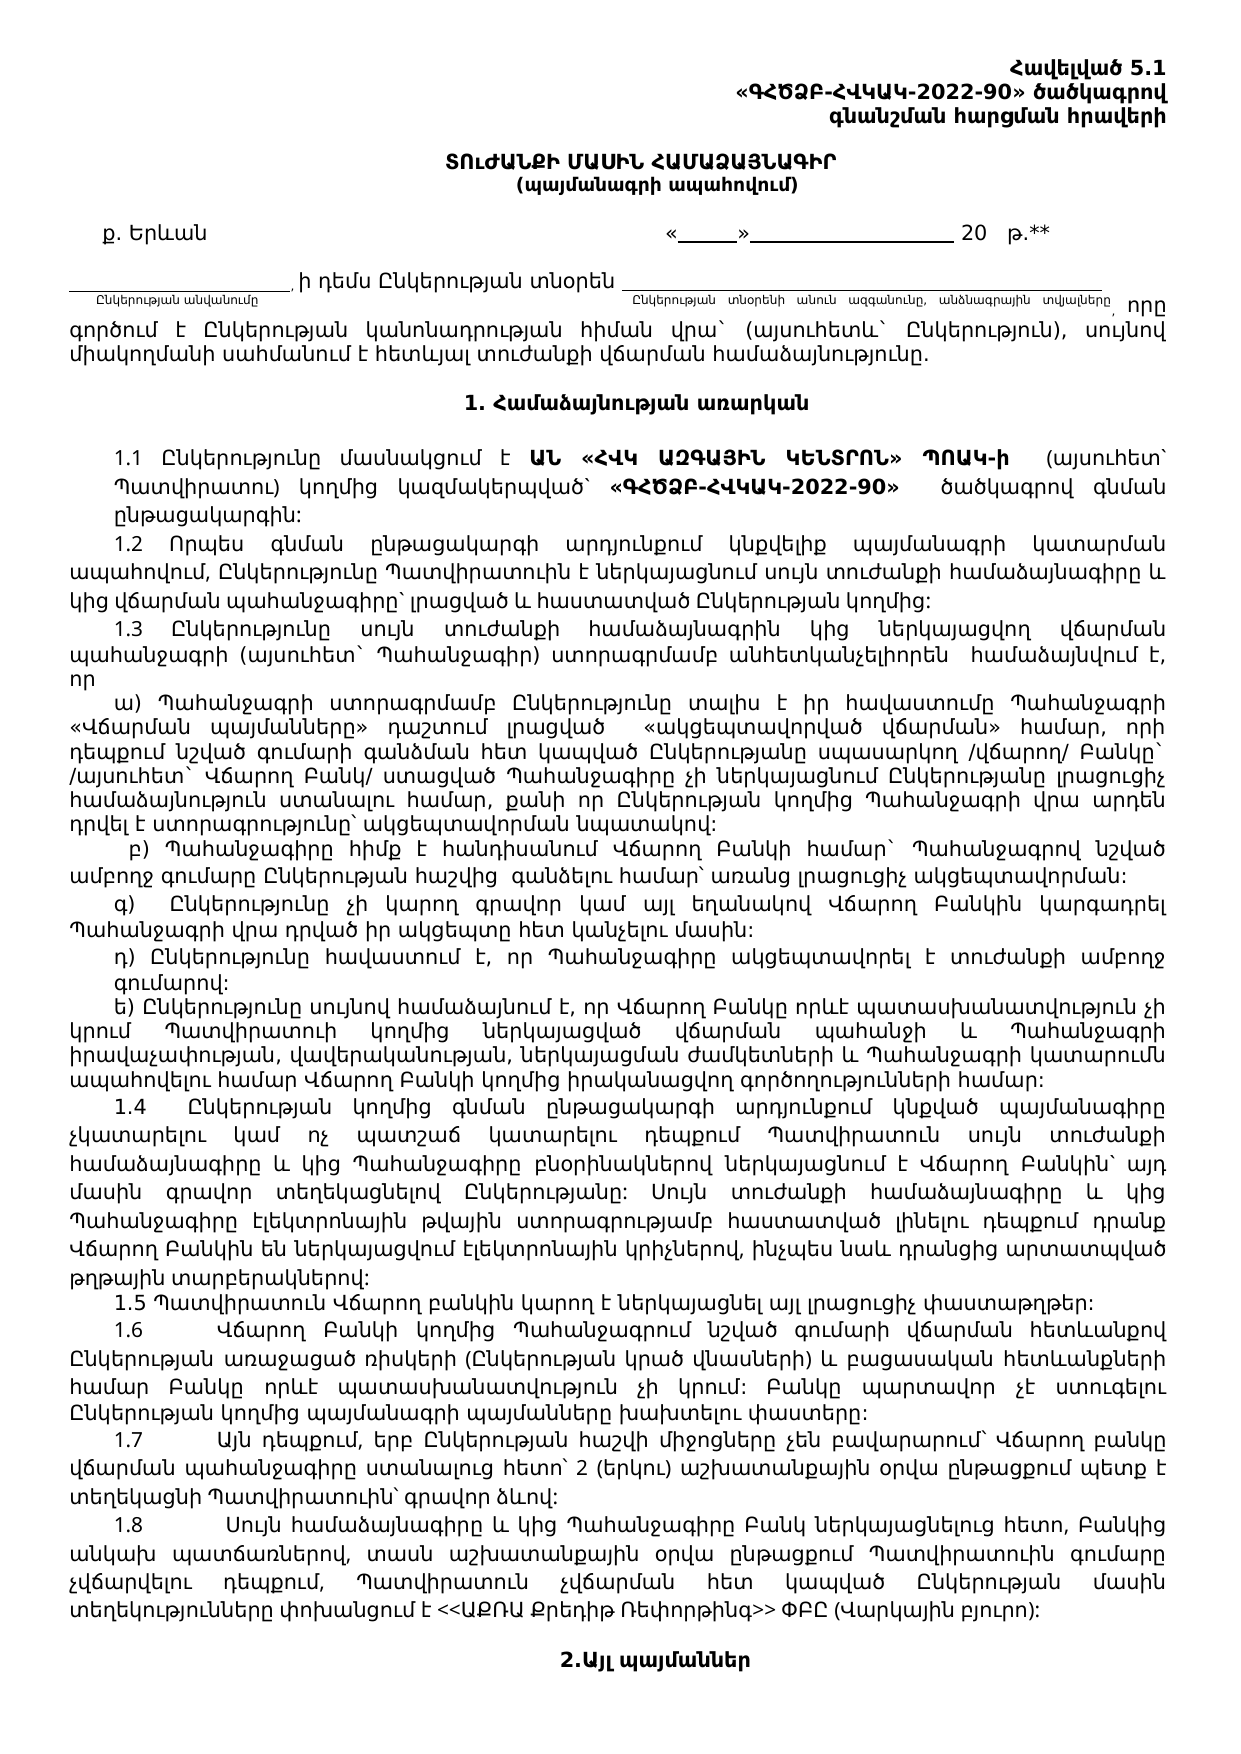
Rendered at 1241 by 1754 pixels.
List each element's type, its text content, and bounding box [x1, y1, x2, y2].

text գնանշման հարցման հրավերի [69, 104, 1167, 128]
text Ընկերության անվանումը Ընկերության տնօրենի անուն ազգանունը, անձնագրային տվյալները, որը գործում է Ընկերության կանոնադրության հիման վրա` (այսուհետև` Ընկերություն), սույնով միակողմանի սահմանում է հետևյալ տուժանքի վճարման համաձայնությունը. [69, 293, 1167, 366]
text 1.3 Ընկերությունը սույն տուժանքի համաձայնագրին կից ներկայացվող վճարման պահանջագրի (այսուհետ` Պահանջագիր) ստորագրմամբ անհետկանչելիորեն համաձայնվում է, որ [69, 614, 1167, 691]
text 2.Այլ պայմաններ [144, 1648, 1167, 1672]
text դ) Ընկերությունը հավաստում է, որ Պահանջագիրը ակցեպտավորել է տուժանքի ամբողջ գումարով: [113, 942, 1167, 995]
text «ԳՀԾՁԲ-ՀՎԿԱԿ-2022-90» ծածկագրով [69, 80, 1167, 104]
list Այն դեպքում, երբ Ընկերության հաշվի միջոցները չեն բավարարում՝ Վճարող բանկը վճարման պահանջագիրը ստանալուց հետո՝ 2 (երկու) աշխատանքային օրվա ընթացքում պետք է տեղեկացնի Պատվիրատուին՝ գրավոր ձևով: [69, 1425, 1167, 1510]
text ա) Պահանջագրի ստորագրմամբ Ընկերությունը տալիս է իր հավաստումը Պահանջագրի «Վճարման պայմանները» դաշտում լրացված «ակցեպտավորված վճարման» համար, որի դեպքում նշված գումարի գանձման հետ կապված Ընկերությանը սպասարկող /վճարող/ Բանկը` /այսուհետ` Վճարող Բանկ/ ստացված Պահանջագիրը չի ներկայացնում Ընկերությանը լրացուցիչ համաձայնություն ստանալու համար, քանի որ Ընկերության կողմից Պահանջագրի վրա արդեն դրվել է ստորագրությունը՝ ակցեպտավորման նպատակով: [69, 691, 1167, 837]
text ե) Ընկերությունը սույնով համաձայնում է, որ Վճարող Բանկը որևէ պատասխանատվություն չի կրում Պատվիրատուի կողմից ներկայացված վճարման պահանջի և Պահանջագրի իրավաչափության, վավերականության, ներկայացման ժամկետների և Պահանջագրի կատարումն ապահովելու համար Վճարող Բանկի կողմից իրականացվող գործողությունների համար: [69, 995, 1167, 1092]
text 1.1 Ընկերությունը մասնակցում է ԱՆ «ՀՎԿ ԱԶԳԱՅԻՆ ԿԵՆՏՐՈՆ» ՊՈԱԿ-ի (այսուհետ` Պատվիրատու) կողմից կազմակերպված` «ԳՀԾՁԲ-ՀՎԿԱԿ-2022-90» ծածկագրով գնման ընթացակարգին: [113, 443, 1167, 529]
list Սույն համաձայնագիրը և կից Պահանջագիրը Բանկ ներկայացնելուց հետո, Բանկից անկախ պատճառներով, տասն աշխատանքային օրվա ընթացքում Պատվիրատուին գումարը չվճարվելու դեպքում, Պատվիրատուն չվճարման հետ կապված Ընկերության մասին տեղեկությունները փոխանցում է <<ԱՔՌԱ Քրեդիթ Ռեփորթինգ>> ՓԲԸ (Վարկային բյուրո): [69, 1510, 1167, 1624]
text (պայմանագրի ապահովում) [69, 174, 1167, 196]
text 1. Համաձայնության առարկան [107, 391, 1167, 415]
text ք. Երևան « » 20 թ.** [69, 221, 1167, 245]
text բ) Պահանջագիրը հիմք է հանդիսանում Վճարող Բանկի համար` Պահանջագրով նշված ամբողջ գումարը Ընկերության հաշվից գանձելու համար՝ առանց լրացուցիչ ակցեպտավորման: [69, 837, 1167, 889]
text ՏՈւԺԱՆՔԻ ՄԱՍԻՆ ՀԱՄԱՁԱՅՆԱԳԻՐ [69, 150, 1167, 174]
text , ի դեմս Ընկերության տնօրեն [69, 269, 1167, 293]
text 1.2 Որպես գնման ընթացակարգի արդյունքում կնքվելիք պայմանագրի կատարման ապահովում, Ընկերությունը Պատվիրատուին է ներկայացնում սույն տուժանքի համաձայնագիրը և կից վճարման պահանջագիրը` լրացված և հաստատված Ընկերության կողմից: [69, 529, 1167, 614]
text գ) Ընկերությունը չի կարող գրավոր կամ այլ եղանակով Վճարող Բանկին կարգադրել Պահանջագրի վրա դրված իր ակցեպտը հետ կանչելու մասին: [69, 889, 1167, 942]
text 1.5 Պատվիրատուն Վճարող բանկին կարող է ներկայացնել այլ լրացուցիչ փաստաթղթեր: [113, 1291, 1167, 1315]
text 1.4 Ընկերության կողմից գնման ընթացակարգի արդյունքում կնքված պայմանագիրը չկատարելու կամ ոչ պատշաճ կատարելու դեպքում Պատվիրատուն սույն տուժանքի համաձայնագիրը և կից Պահանջագիրը բնօրինակներով ներկայացնում է Վճարող Բանկին` այդ մասին գրավոր տեղեկացնելով Ընկերությանը: Սույն տուժանքի համաձայնագիրը և կից Պահանջագիրը էլեկտրոնային թվային ստորագրությամբ հաստատված լինելու դեպքում դրանք Վճարող Բանկին են ներկայացվում էլեկտրոնային կրիչներով, ինչպես նաև դրանցից արտատպված թղթային տարբերակներով: [69, 1092, 1167, 1291]
list Վճարող Բանկի կողմից Պահանջագրում նշված գումարի վճարման հետևանքով Ընկերության առաջացած ռիսկերի (Ընկերության կրած վնասների) և բացասական հետևանքների համար Բանկը որևէ պատասխանատվություն չի կրում: Բանկը պարտավոր չէ ստուգելու Ընկերության կողմից պայմանագրի պայմանները խախտելու փաստերը: [69, 1315, 1167, 1425]
text Հավելված 5.1 [69, 56, 1167, 80]
